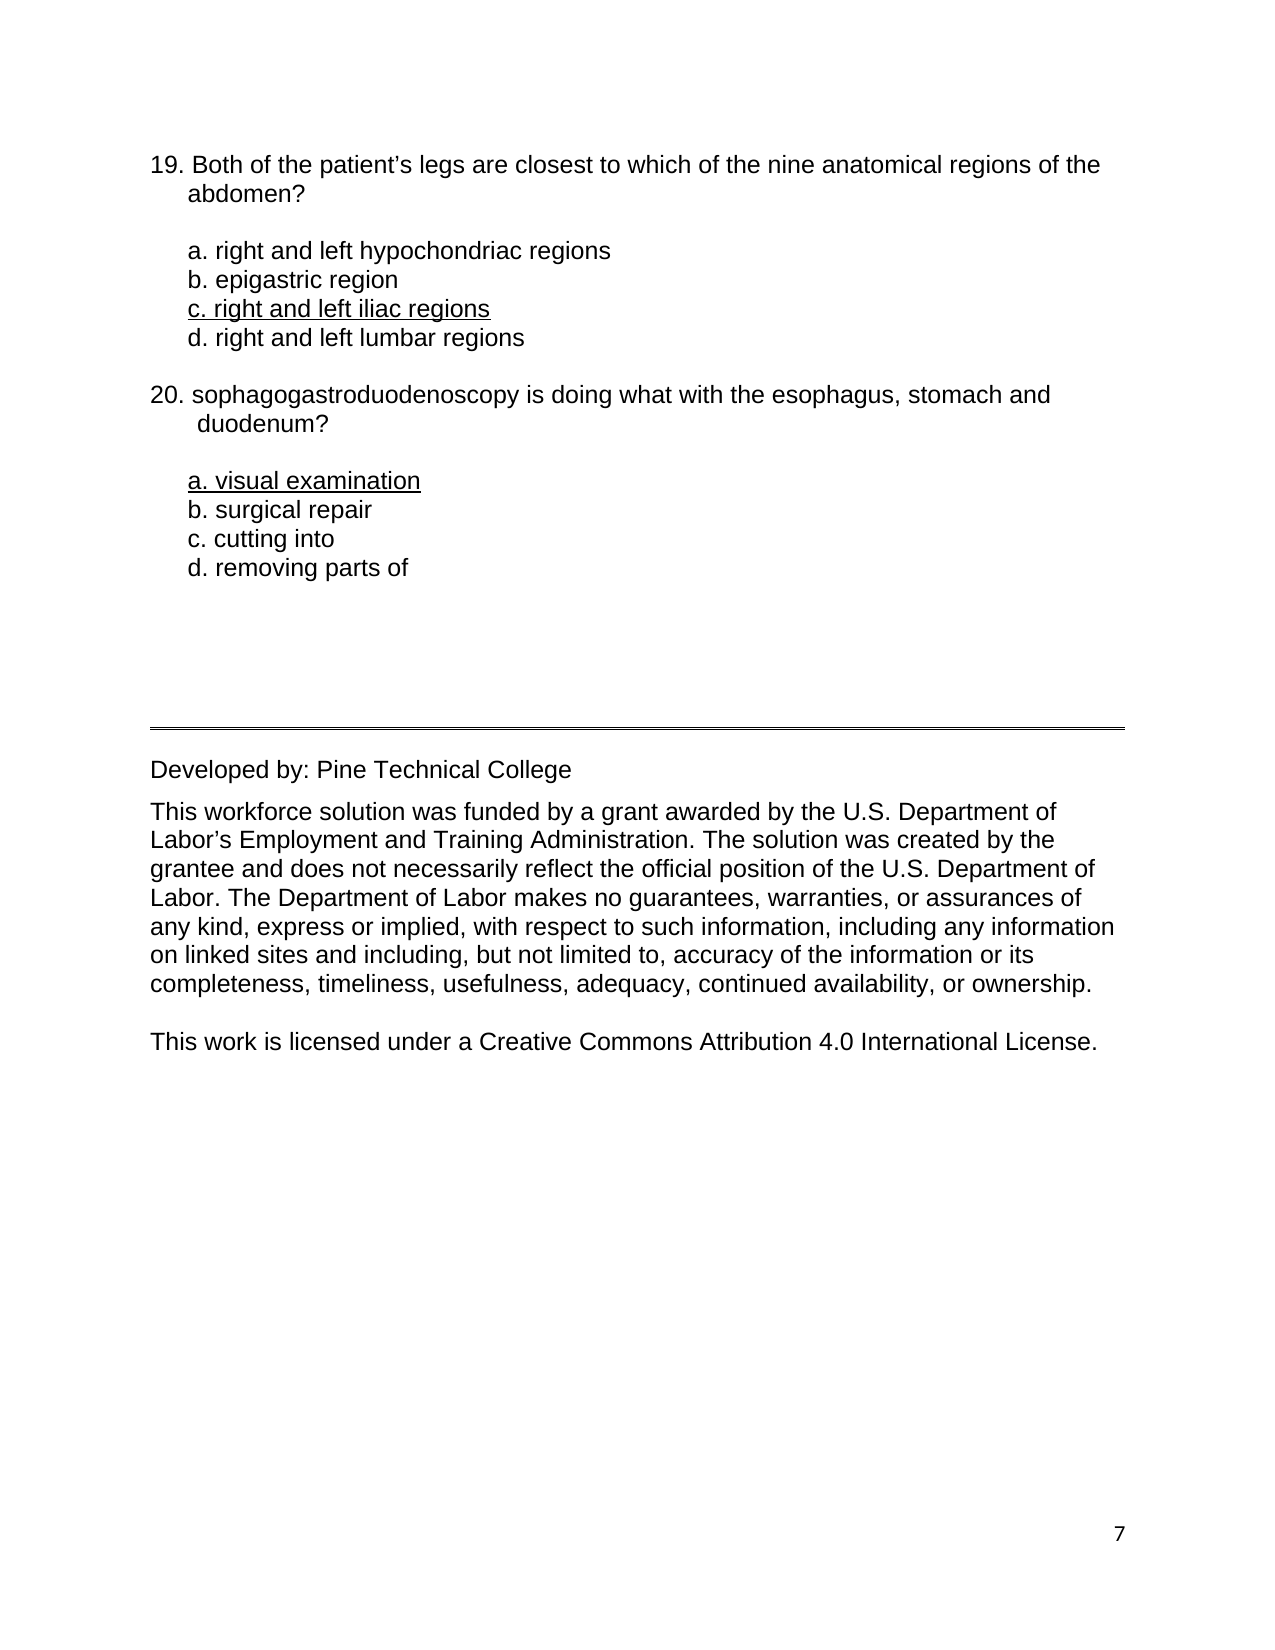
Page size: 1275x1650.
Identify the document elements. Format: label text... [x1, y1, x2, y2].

text d. removing parts of [187, 552, 1125, 581]
text b. epigastric region [187, 265, 1125, 294]
text Developed by: Pine Technical College [150, 755, 1125, 784]
text a. visual examination [187, 466, 1125, 495]
text c. cutting into [187, 524, 1125, 552]
text d. right and left lumbar regions [187, 322, 1125, 351]
text a. right and left hypochondriac regions [187, 236, 1125, 265]
text This workforce solution was funded by a grant awarded by the U.S. Department of Labor’s Employment and Training Administration. The solution was created by the grantee and does not necessarily reflect the official position of the U.S. Department of Labor. The Department of Labor makes no guarantees, warranties, or assurances of any kind, express or implied, with respect to such information, including any information on linked sites and including, but not limited to, accuracy of the information or its completeness, timeliness, usefulness, adequacy, continued availability, or ownership. [150, 796, 1125, 998]
text 20. sophagogastroduodenoscopy is doing what with the esophagus, stomach and duodenum? [150, 380, 1125, 437]
text b. surgical repair [187, 495, 1125, 524]
text c. right and left iliac regions [187, 294, 1125, 322]
text 19. Both of the patient’s legs are closest to which of the nine anatomical regions of the abdomen? [150, 150, 1125, 207]
text This work is licensed under a Creative Commons Attribution 4.0 International License. [150, 1026, 1125, 1055]
